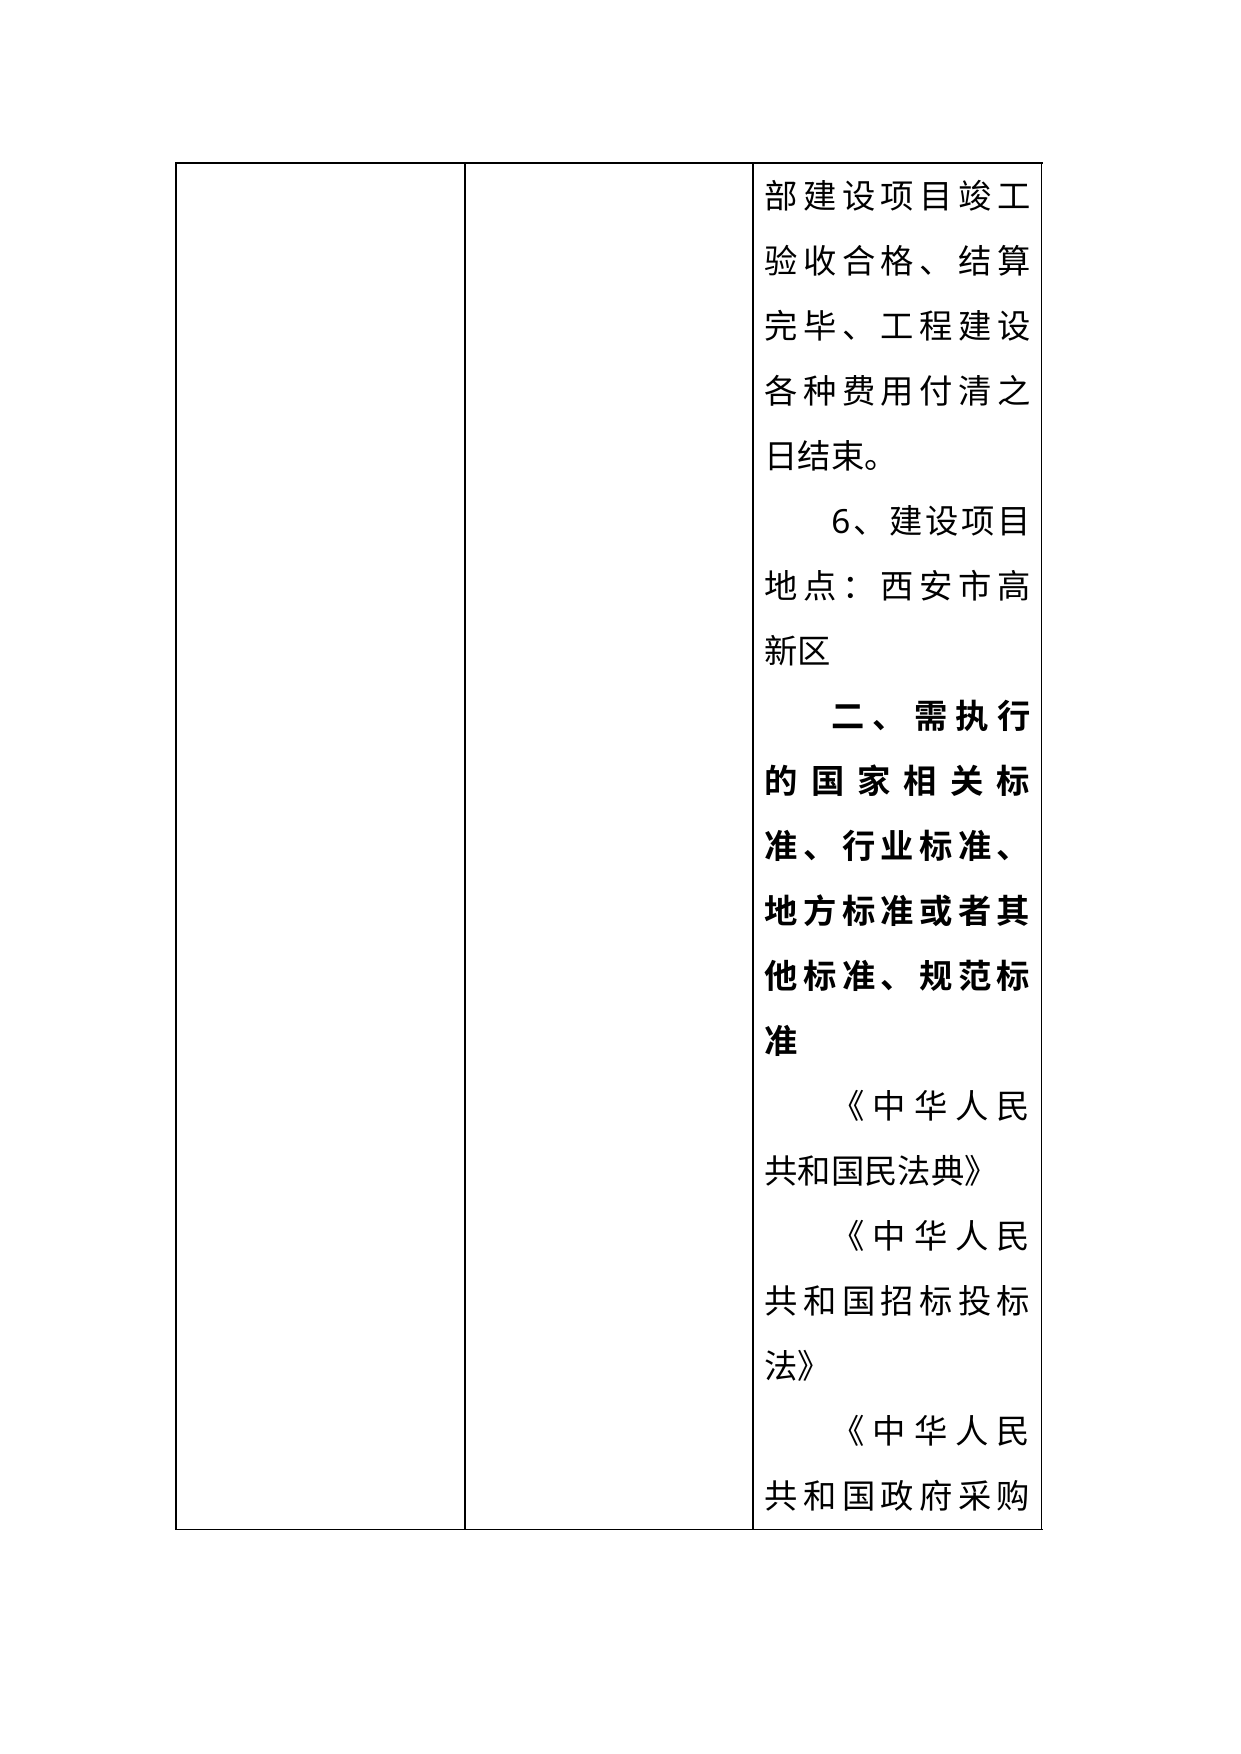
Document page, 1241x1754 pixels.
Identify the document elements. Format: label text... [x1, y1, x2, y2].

table_cell [466, 164, 752, 1528]
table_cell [754, 164, 1041, 1528]
table_cell 1 [177, 164, 464, 1528]
